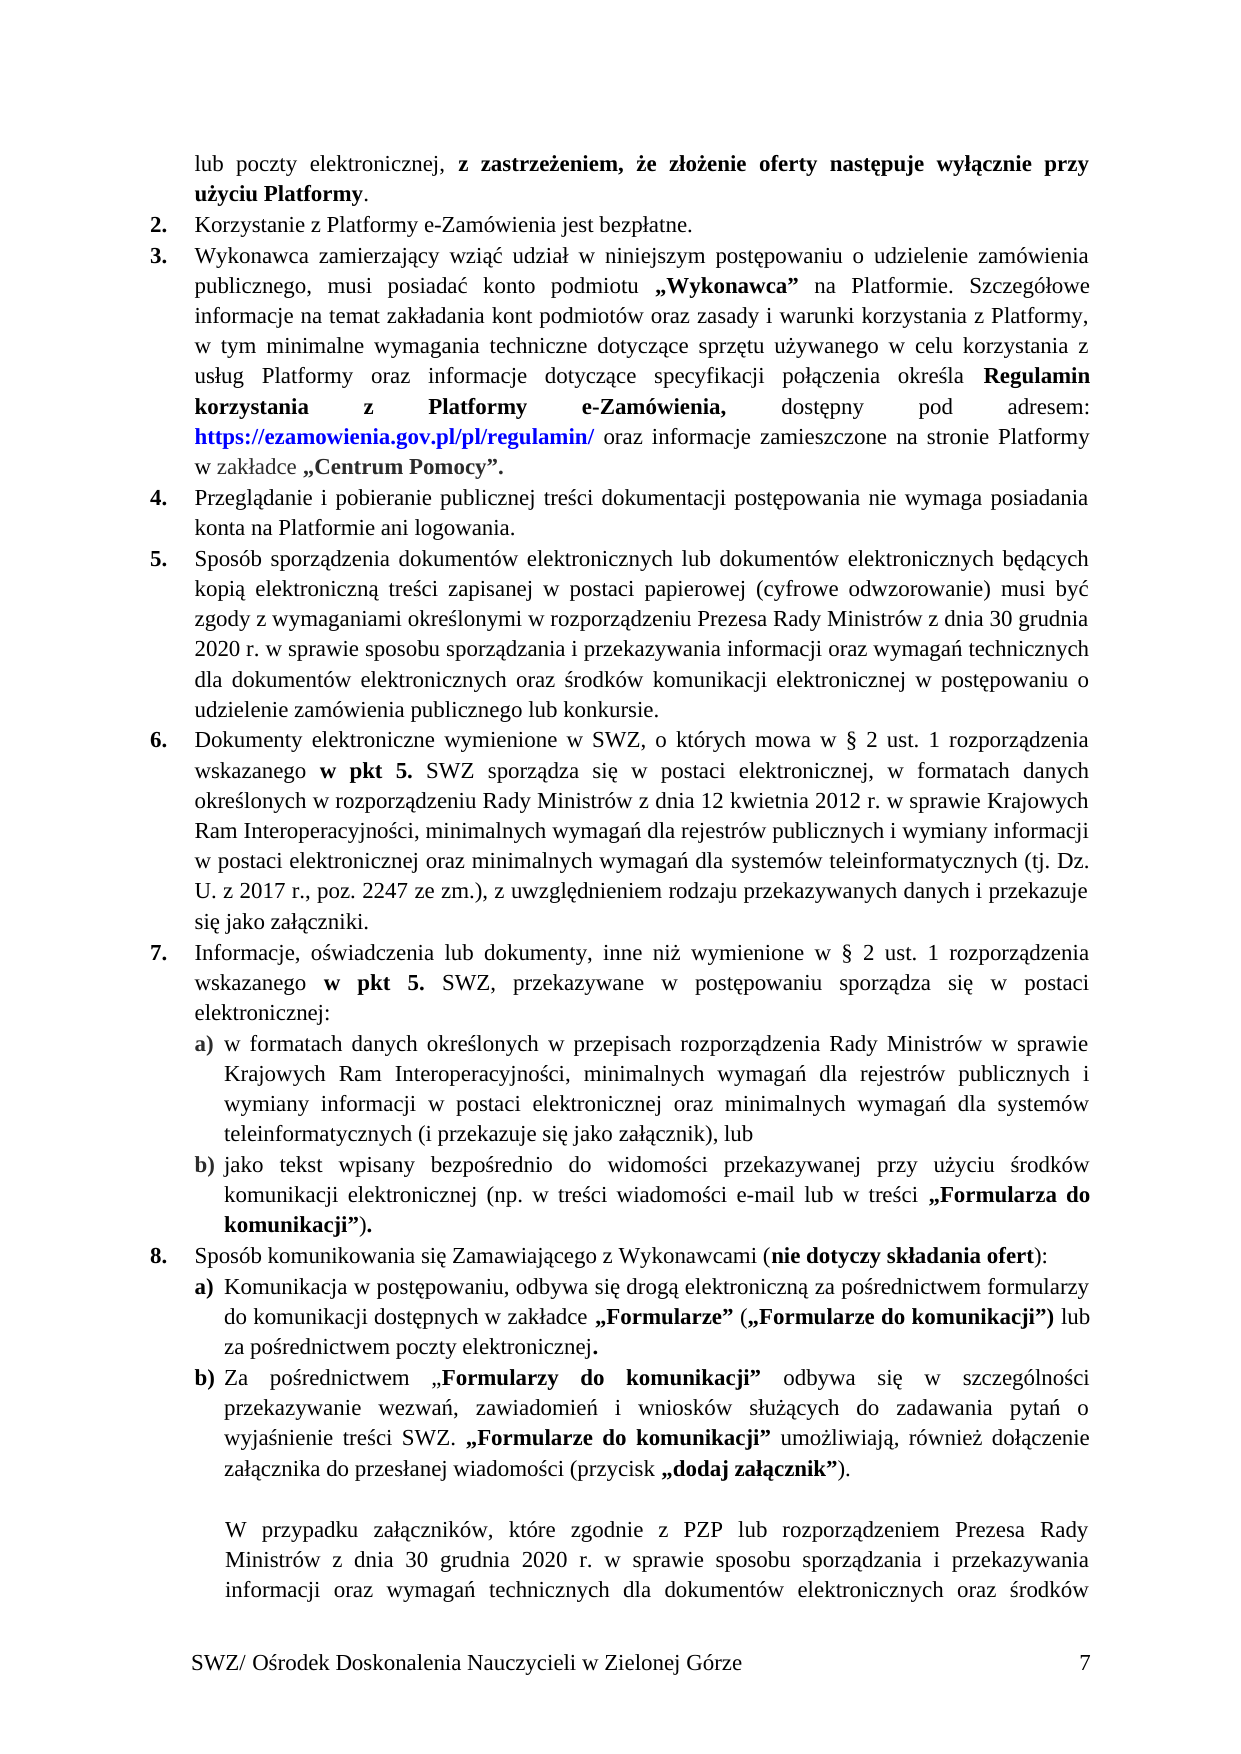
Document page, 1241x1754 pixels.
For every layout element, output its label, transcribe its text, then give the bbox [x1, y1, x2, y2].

list Za pośrednictwem „Formularzy do komunikacji” odbywa się w szczególności przekazywanie wezwań, zawiadomień i wniosków służących do zadawania pytań o wyjaśnienie treści SWZ. „Formularze do komunikacji” umożliwiają, również dołączenie załącznika do przesłanej wiadomości (przycisk „dodaj załącznik”). [194, 1364, 1090, 1481]
list Sposób komunikowania się Zamawiającego z Wykonawcami (nie dotyczy składania ofert): [150, 1242, 1090, 1268]
list Korzystanie z Platformy e-Zamówienia jest bezpłatne. [150, 211, 1090, 237]
list jako tekst wpisany bezpośrednio do widomości przekazywanej przy użyciu środków komunikacji elektronicznej (np. w treści wiadomości e-mail lub w treści „Formularza do komunikacji”). [194, 1151, 1090, 1238]
list Informacje, oświadczenia lub dokumenty, inne niż wymienione w § 2 ust. 1 rozporządzenia wskazanego w pkt 5. SWZ, przekazywane w postępowaniu sporządza się w postaci elektronicznej: [150, 938, 1090, 1025]
list w formatach danych określonych w przepisach rozporządzenia Rady Ministrów w sprawie Krajowych Ram Interoperacyjności, minimalnych wymagań dla rejestrów publicznych i wymiany informacji w postaci elektronicznej oraz minimalnych wymagań dla systemów teleinformatycznych (i przekazuje się jako załącznik), lub [194, 1030, 1090, 1147]
list Wykonawca zamierzający wziąć udział w niniejszym postępowaniu o udzielenie zamówienia publicznego, musi posiadać konto podmiotu „Wykonawca” na Platformie. Szczegółowe informacje na temat zakładania kont podmiotów oraz zasady i warunki korzystania z Platformy, w tym minimalne wymagania techniczne dotyczące sprzętu używanego w celu korzystania z usług Platformy oraz informacje dotyczące specyfikacji połączenia określa Regulamin korzystania z Platformy e-Zamówienia, dostępny pod adresem: https://ezamowienia.gov.pl/pl/regulamin/ oraz informacje zamieszczone na stronie Platformy w zakładce „Centrum Pomocy”. [150, 242, 1090, 479]
list Dokumenty elektroniczne wymienione w SWZ, o których mowa w § 2 ust. 1 rozporządzenia wskazanego w pkt 5. SWZ sporządza się w postaci elektronicznej, w formatach danych określonych w rozporządzeniu Rady Ministrów z dnia 12 kwietnia 2012 r. w sprawie Krajowych Ram Interoperacyjności, minimalnych wymagań dla rejestrów publicznych i wymiany informacji w postaci elektronicznej oraz minimalnych wymagań dla systemów teleinformatycznych (tj. Dz. U. z 2017 r., poz. 2247 ze zm.), z uwzględnieniem rodzaju przekazywanych danych i przekazuje się jako załączniki. [150, 727, 1090, 934]
list Przeglądanie i pobieranie publicznej treści dokumentacji postępowania nie wymaga posiadania konta na Platformie ani logowania. [150, 484, 1090, 540]
list Komunikacja w postępowaniu, odbywa się drogą elektroniczną za pośrednictwem formularzy do komunikacji dostępnych w zakładce „Formularze” („Formularze do komunikacji”) lub za pośrednictwem poczty elektronicznej. [194, 1273, 1090, 1360]
list Sposób sporządzenia dokumentów elektronicznych lub dokumentów elektronicznych będących kopią elektroniczną treści zapisanej w postaci papierowej (cyfrowe odwzorowanie) musi być zgody z wymaganiami określonymi w rozporządzeniu Prezesa Rady Ministrów z dnia 30 grudnia 2020 r. w sprawie sposobu sporządzania i przekazywania informacji oraz wymagań technicznych dla dokumentów elektronicznych oraz środków komunikacji elektronicznej w postępowaniu o udzielenie zamówienia publicznego lub konkursie. [150, 545, 1090, 722]
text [225, 1516, 1090, 1603]
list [150, 150, 1090, 207]
